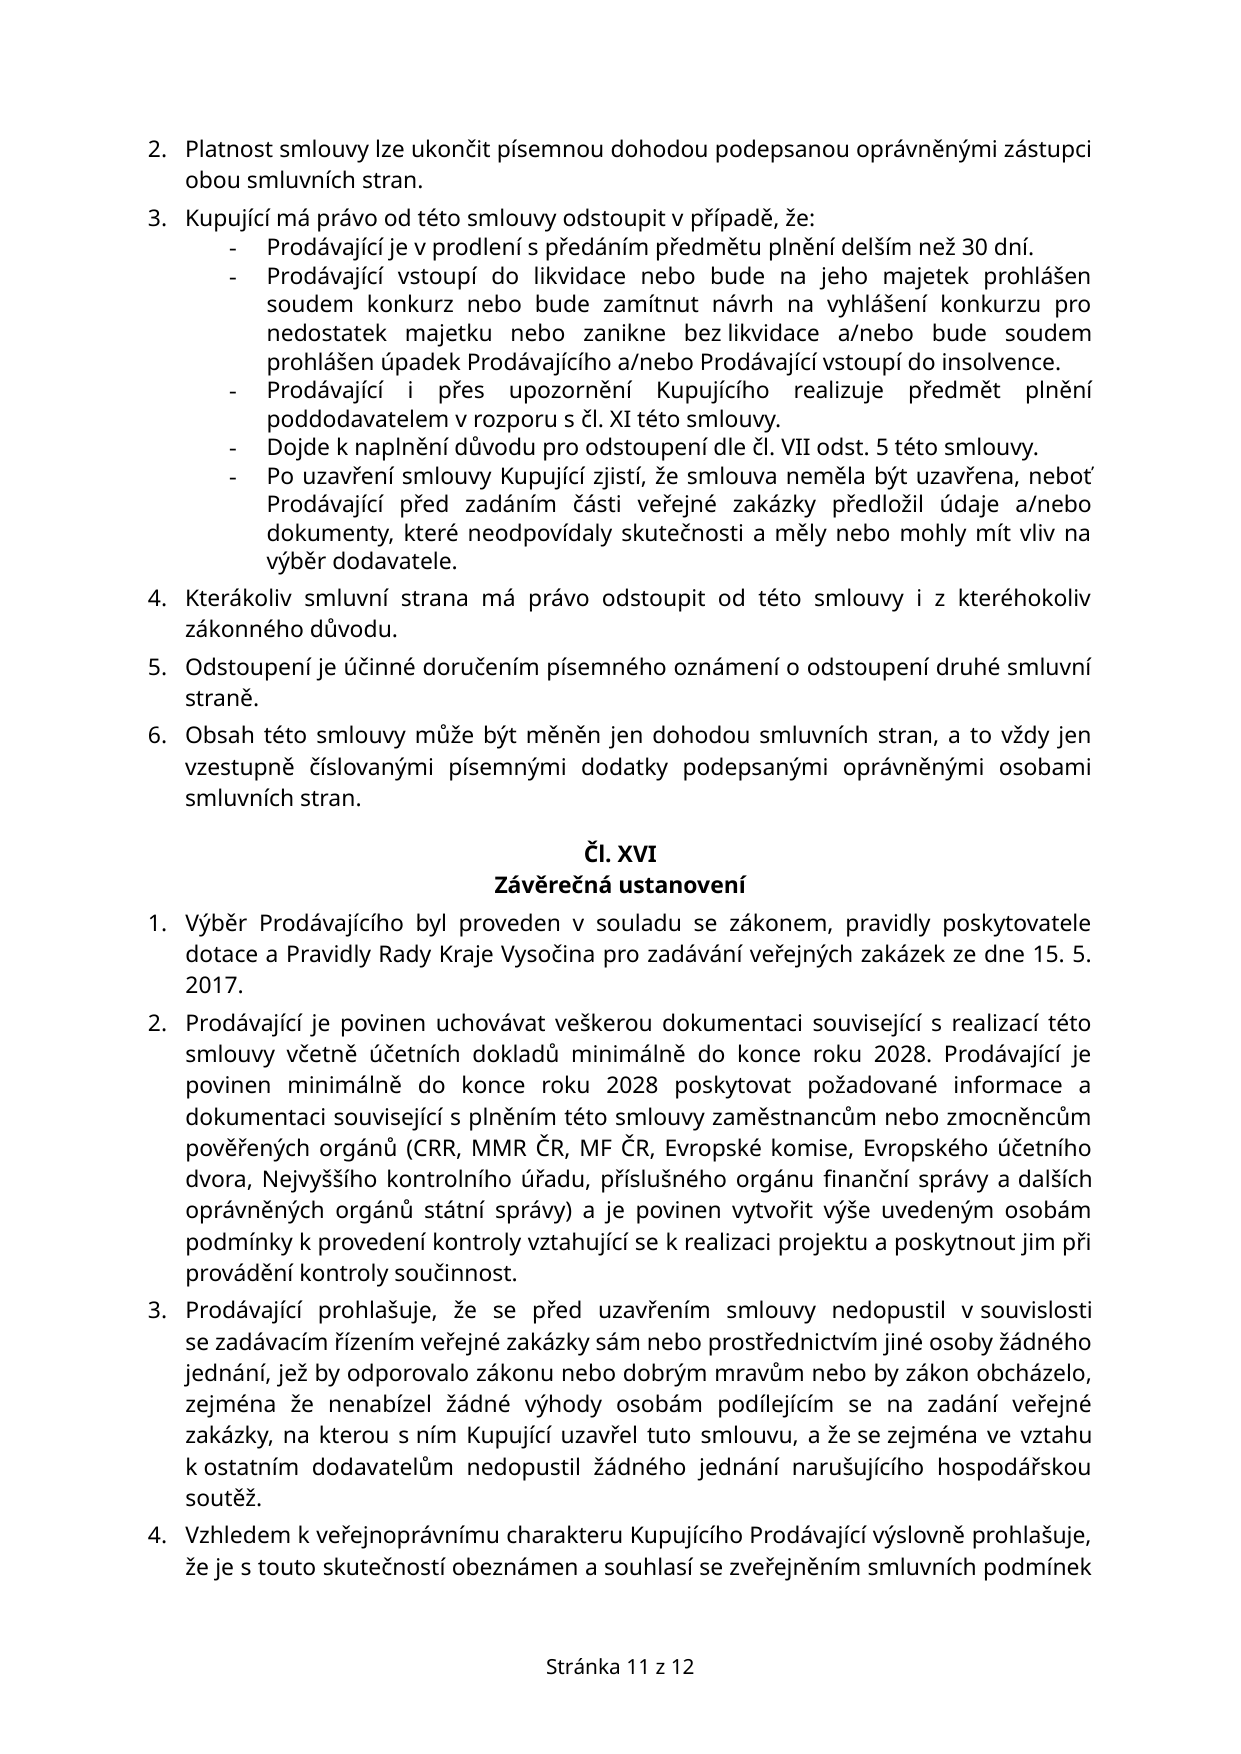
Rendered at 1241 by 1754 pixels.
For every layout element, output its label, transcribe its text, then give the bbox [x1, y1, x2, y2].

list Prodávající i přes upozornění Kupujícího realizuje předmět plnění poddodavatelem v rozporu s čl. XI této smlouvy. [229, 376, 1093, 433]
subtitle Prodávající prohlašuje, že se před uzavřením smlouvy nedopustil v souvislosti se zadávacím řízením veřejné zakázky sám nebo prostřednictvím jiné osoby žádného jednání, jež by odporovalo zákonu nebo dobrým mravům nebo by zákon obcházelo, zejména že nenabízel žádné výhody osobám podílejícím se na zadání veřejné zakázky, na kterou s ním Kupující uzavřel tuto smlouvu, a že se zejména ve vztahu k ostatním dodavatelům nedopustil žádného jednání narušujícího hospodářskou soutěž. [148, 1294, 1093, 1513]
subtitle Odstoupení je účinné doručením písemného oznámení o odstoupení druhé smluvní straně. [148, 650, 1093, 713]
subtitle Platnost smlouvy lze ukončit písemnou dohodou podepsanou oprávněnými zástupci obou smluvních stran. [148, 133, 1093, 195]
subtitle Obsah této smlouvy může být měněn jen dohodou smluvních stran, a to vždy jen vzestupně číslovanými písemnými dodatky podepsanými oprávněnými osobami smluvních stran. [148, 719, 1093, 813]
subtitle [148, 1519, 1093, 1582]
list Po uzavření smlouvy Kupující zjistí, že smlouva neměla být uzavřena, neboť Prodávající před zadáním části veřejné zakázky předložil údaje a/nebo dokumenty, které neodpovídaly skutečnosti a měly nebo mohly mít vliv na výběr dodavatele. [229, 461, 1093, 575]
list Prodávající vstoupí do likvidace nebo bude na jeho majetek prohlášen soudem konkurz nebo bude zamítnut návrh na vyhlášení konkurzu pro nedostatek majetku nebo zanikne bez likvidace a/nebo bude soudem prohlášen úpadek Prodávajícího a/nebo Prodávající vstoupí do insolvence. [229, 261, 1093, 376]
subtitle Kupující má právo od této smlouvy odstoupit v případě, že: [148, 202, 1093, 233]
list Dojde k naplnění důvodu pro odstoupení dle čl. VII odst. 5 této smlouvy. [229, 433, 1093, 461]
subtitle Kterákoliv smluvní strana má právo odstoupit od této smlouvy i z kteréhokoliv zákonného důvodu. [148, 582, 1093, 644]
subtitle Čl. XVI [148, 838, 1093, 869]
list Prodávající je v prodlení s předáním předmětu plnění delším než 30 dní. [229, 233, 1093, 261]
subtitle Výběr Prodávajícího byl proveden v souladu se zákonem, pravidly poskytovatele dotace a Pravidly Rady Kraje Vysočina pro zadávání veřejných zakázek ze dne 15. 5. 2017. [148, 907, 1093, 1000]
subtitle Prodávající je povinen uchovávat veškerou dokumentaci související s realizací této smlouvy včetně účetních dokladů minimálně do konce roku 2028. Prodávající je povinen minimálně do konce roku 2028 poskytovat požadované informace a dokumentaci související s plněním této smlouvy zaměstnancům nebo zmocněncům pověřených orgánů (CRR, MMR ČR, MF ČR, Evropské komise, Evropského účetního dvora, Nejvyššího kontrolního úřadu, příslušného orgánu finanční správy a dalších oprávněných orgánů státní správy) a je povinen vytvořit výše uvedeným osobám podmínky k provedení kontroly vztahující se k realizaci projektu a poskytnout jim při provádění kontroly součinnost. [148, 1007, 1093, 1288]
subtitle Závěrečná ustanovení [148, 869, 1093, 900]
